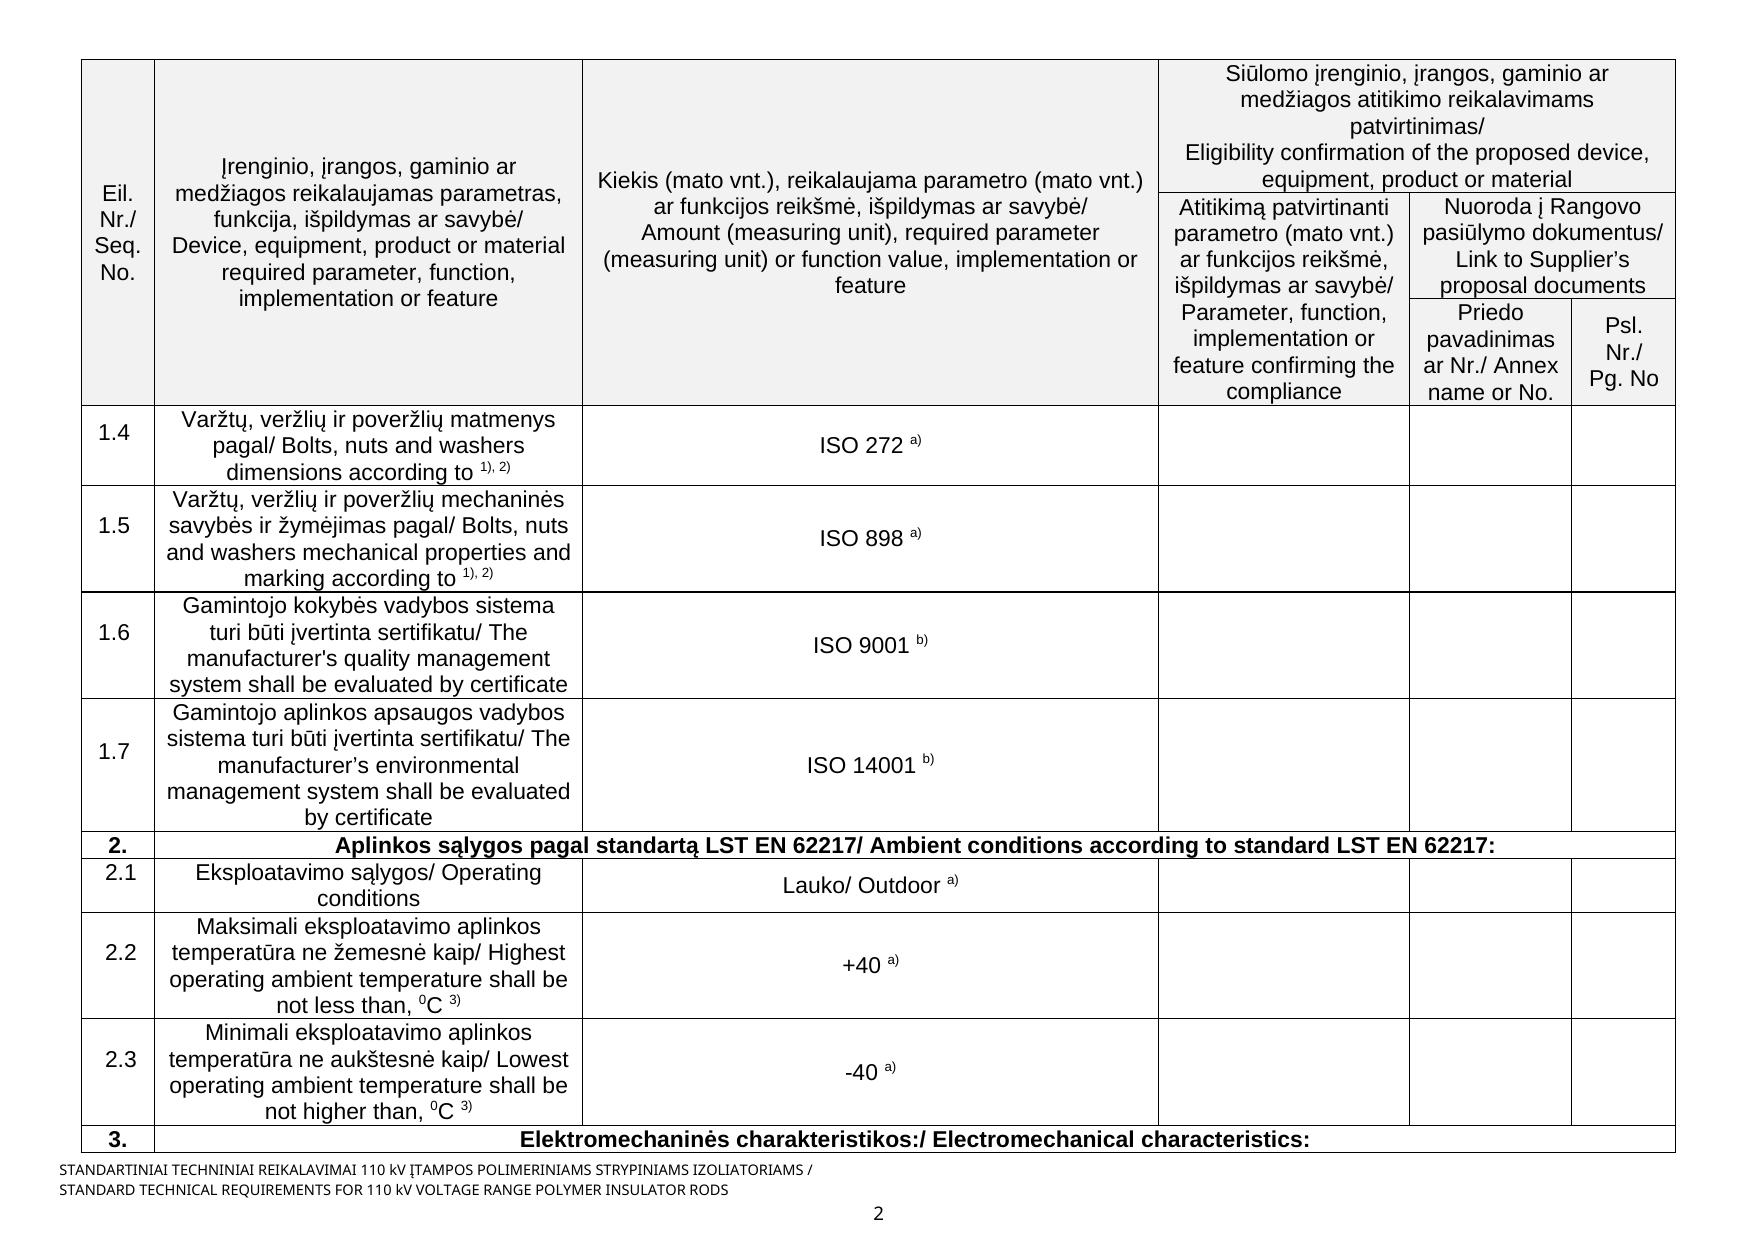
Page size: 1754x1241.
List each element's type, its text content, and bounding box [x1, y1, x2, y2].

table_cell [1572, 699, 1675, 831]
table_cell [1410, 406, 1571, 485]
table_cell [1572, 406, 1675, 485]
table_cell [1159, 1019, 1409, 1125]
table_cell [1159, 406, 1409, 485]
table_cell Eksploatavimo sąlygos/ Operating conditions [155, 859, 582, 912]
table_cell [1159, 486, 1409, 591]
table_cell Nuoroda į Rangovo pasiūlymo dokumentus/ Link to Supplier’s proposal documents [1410, 193, 1675, 298]
table_cell [1159, 913, 1409, 1018]
table_cell Minimali eksploatavimo aplinkos temperatūra ne aukštesnė kaip/ Lowest operating ambient temperature shall be not higher than, 0C 3) [155, 1019, 582, 1125]
table_cell [1159, 593, 1409, 698]
table_cell Lauko/ Outdoor a) [583, 859, 1158, 912]
table_cell -40 a) [583, 1019, 1158, 1125]
table_cell ISO 898 a) [583, 486, 1158, 591]
table_cell [1572, 486, 1675, 591]
table_cell Elektromechaninės charakteristikos:/ Electromechanical characteristics: [155, 1126, 1675, 1152]
table_cell [1410, 699, 1571, 831]
table_cell Gamintojo aplinkos apsaugos vadybos sistema turi būti įvertinta sertifikatu/ The manufacturer’s environmental management system shall be evaluated by certificate [155, 699, 582, 831]
table_header Kiekis (mato vnt.), reikalaujama parametro (mato vnt.) ar funkcijos reikšmė, išpildymas ar savybė/ Amount (measuring unit), required parameter (measuring unit) or function value, implementation or feature [583, 60, 1158, 405]
table_cell [82, 1019, 154, 1125]
table_cell +40 a) [583, 913, 1158, 1018]
table_cell Priedo pavadinimas ar Nr./ Annex name or No. [1410, 299, 1571, 405]
table_cell Atitikimą patvirtinanti parametro (mato vnt.) ar funkcijos reikšmė, išpildymas ar savybė/ Parameter, function, implementation or feature confirming the compliance [1159, 193, 1409, 405]
table_cell [1410, 913, 1571, 1018]
table_cell [1410, 593, 1571, 698]
table_cell Maksimali eksploatavimo aplinkos temperatūra ne žemesnė kaip/ Highest operating ambient temperature shall be not less than, 0C 3) [155, 913, 582, 1018]
table_cell [1572, 1019, 1675, 1125]
table_header Įrenginio, įrangos, gaminio ar medžiagos reikalaujamas parametras, funkcija, išpildymas ar savybė/ Device, equipment, product or material required parameter, function, implementation or feature [155, 60, 582, 405]
table_cell Varžtų, veržlių ir poveržlių matmenys pagal/ Bolts, nuts and washers dimensions according to 1), 2) [155, 406, 582, 485]
table_cell [1572, 859, 1675, 912]
table_cell [1159, 699, 1409, 831]
table_cell Aplinkos sąlygos pagal standartą LST EN 62217/ Ambient conditions according to standard LST EN 62217: [155, 832, 1675, 858]
table_cell [82, 486, 154, 591]
table_cell Varžtų, veržlių ir poveržlių mechaninės savybės ir žymėjimas pagal/ Bolts, nuts and washers mechanical properties and marking according to 1), 2) [155, 486, 582, 591]
table_cell [82, 406, 154, 485]
table_cell Gamintojo kokybės vadybos sistema turi būti įvertinta sertifikatu/ The manufacturer's quality management system shall be evaluated by certificate [155, 593, 582, 698]
table_cell ISO 272 a) [583, 406, 1158, 485]
table_cell [1410, 1019, 1571, 1125]
table_cell ISO 14001 b) [583, 699, 1158, 831]
table_cell [82, 593, 154, 698]
table_cell [82, 859, 154, 912]
table_cell [82, 699, 154, 831]
table_cell [1410, 486, 1571, 591]
table_header Eil. Nr./ Seq. No. [82, 60, 154, 405]
table_cell ISO 9001 b) [583, 593, 1158, 698]
table_cell [1410, 859, 1571, 912]
table_header Siūlomo įrenginio, įrangos, gaminio ar medžiagos atitikimo reikalavimams patvirtinimas/ Eligibility confirmation of the proposed device, equipment, product or material [1159, 60, 1675, 192]
table_cell [82, 913, 154, 1018]
table_cell [1572, 593, 1675, 698]
table_cell [1572, 913, 1675, 1018]
table_cell Psl. Nr./ Pg. No [1572, 299, 1675, 405]
table_cell 2. [82, 832, 154, 858]
table_cell [1159, 859, 1409, 912]
table_cell 3. [82, 1126, 154, 1152]
